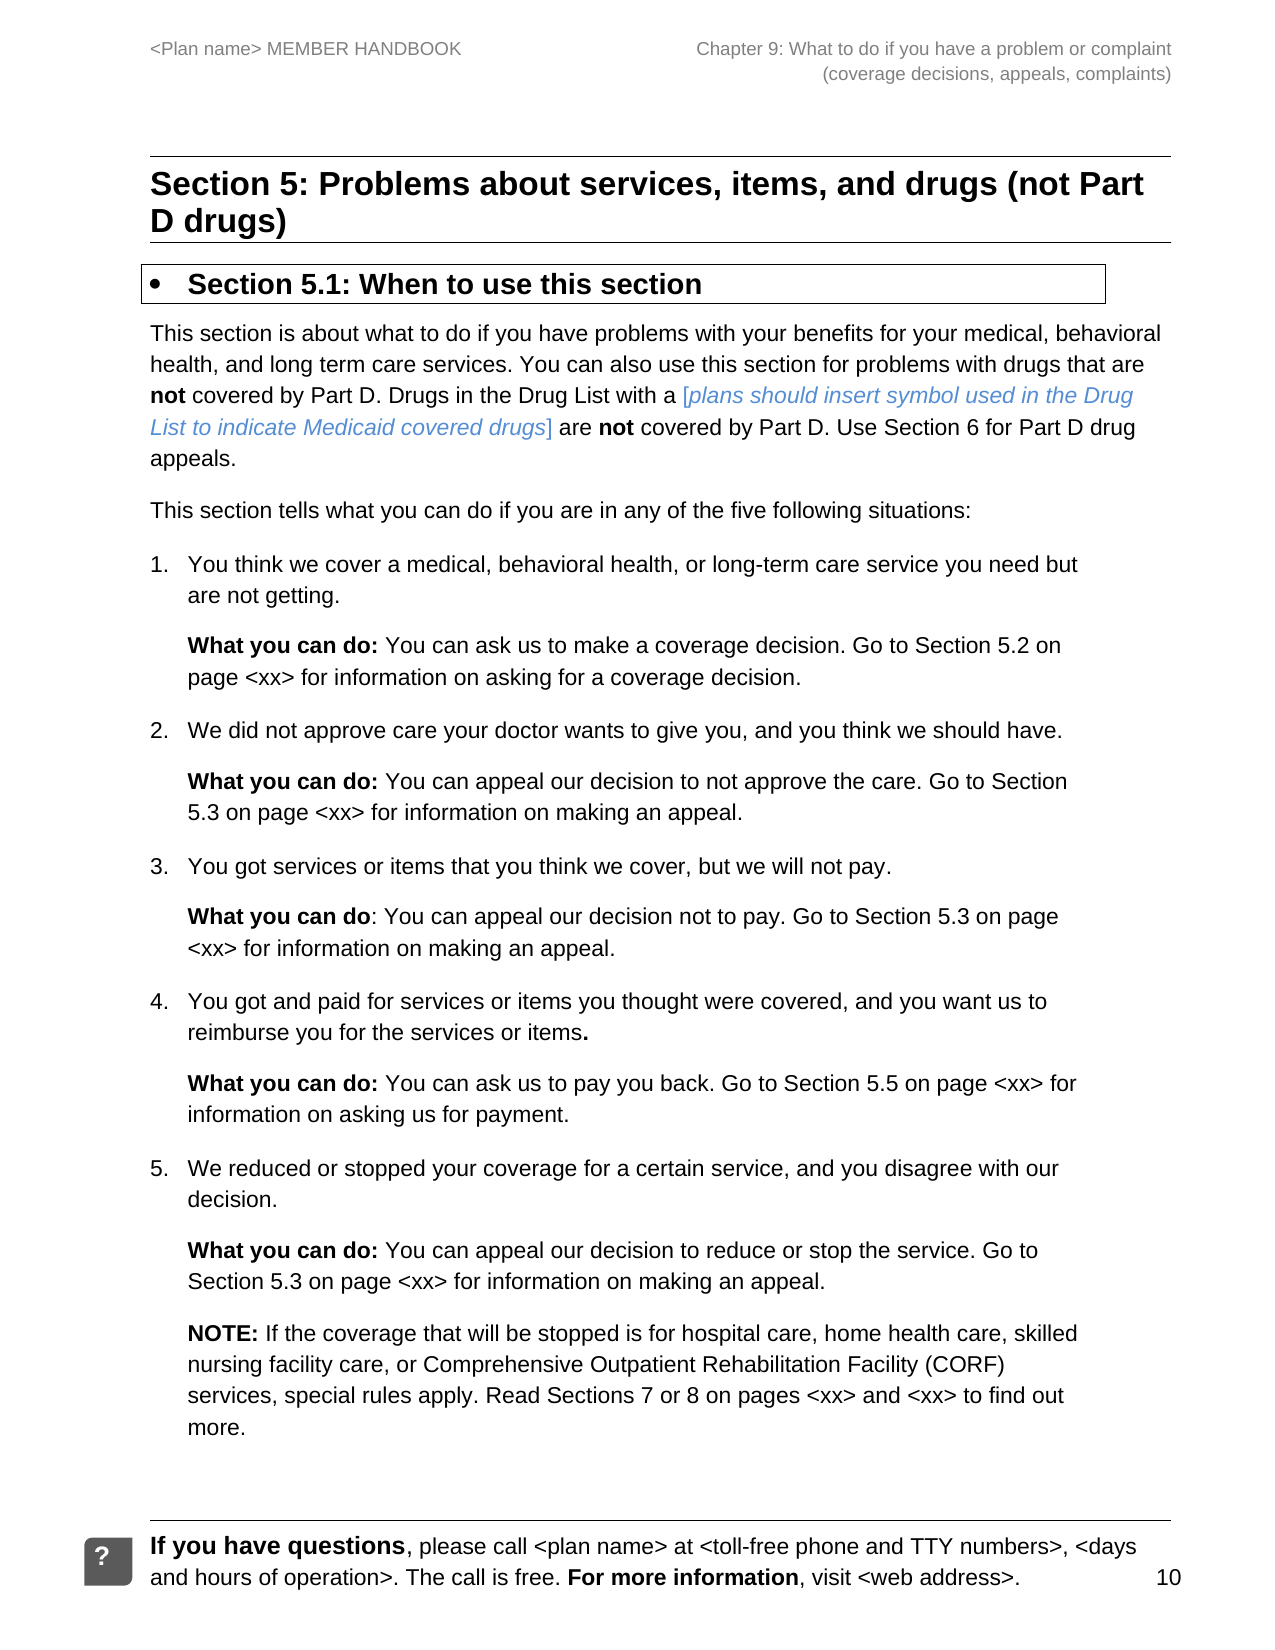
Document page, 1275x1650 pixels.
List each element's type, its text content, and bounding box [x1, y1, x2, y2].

subtitle Section 5.1: When to use this section [142, 265, 1105, 303]
subtitle Section 5: Problems about services, items, and drugs (not Part D drugs) [150, 157, 1171, 242]
text What you can do: You can ask us to make a coverage decision. Go to Section 5.2 on page <xx> for information on asking for a coverage decision. [187, 629, 1096, 691]
subtitle We reduced or stopped your coverage for a certain service, and you disagree with our decision. [150, 1150, 1096, 1212]
text NOTE: If the coverage that will be stopped is for hospital care, home health care, skilled nursing facility care, or Comprehensive Outpatient Rehabilitation Facility (CORF) services, special rules apply. Read Sections 7 or 8 on pages <xx> and <xx> to find out more. [187, 1316, 1096, 1441]
subtitle You got services or items that you think we cover, but we will not pay. [150, 848, 1096, 879]
text This section tells what you can do if you are in any of the five following situations: [150, 493, 1171, 525]
text What you can do: You can appeal our decision to not approve the care. Go to Section 5.3 on page <xx> for information on making an appeal. [187, 764, 1096, 827]
text What you can do: You can ask us to pay you back. Go to Section 5.5 on page <xx> for information on asking us for payment. [187, 1066, 1096, 1129]
subtitle You got and paid for services or items you thought were covered, and you want us to reimburse you for the services or items. [150, 983, 1096, 1046]
text What you can do: You can appeal our decision to reduce or stop the service. Go to Section 5.3 on page <xx> for information on making an appeal. [187, 1233, 1096, 1296]
text This section is about what to do if you have problems with your benefits for your medical, behavioral health, and long term care services. You can also use this section for problems with drugs that are not covered by Part D. Drugs in the Drug List with a [plans should insert symbol used in the Drug List to indicate Medicaid covered drugs] are not covered by Part D. Use Section 6 for Part D drug appeals. [150, 316, 1171, 473]
subtitle You think we cover a medical, behavioral health, or long-term care service you need but are not getting. [150, 546, 1096, 608]
text What you can do: You can appeal our decision not to pay. Go to Section 5.3 on page <xx> for information on making an appeal. [187, 900, 1096, 962]
subtitle We did not approve care your doctor wants to give you, and you think we should have. [150, 712, 1096, 743]
